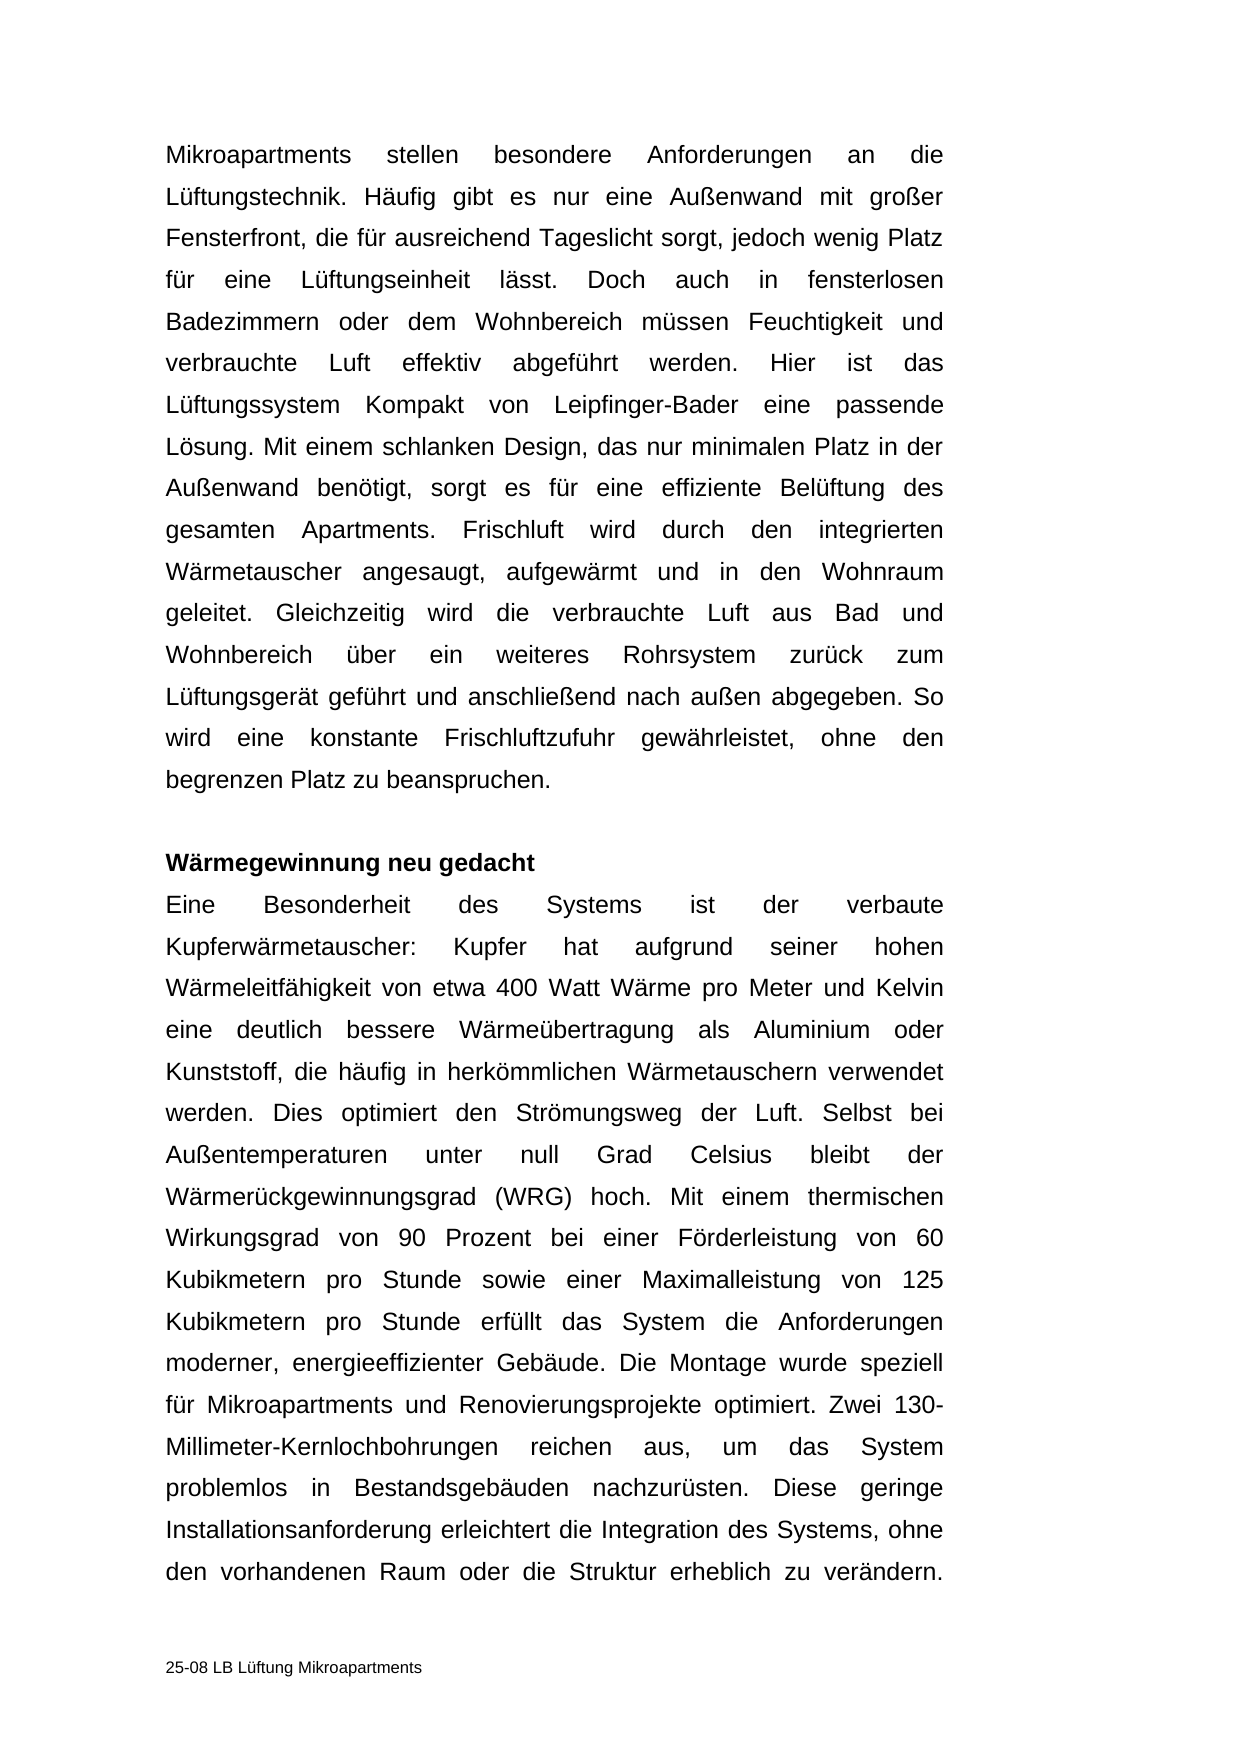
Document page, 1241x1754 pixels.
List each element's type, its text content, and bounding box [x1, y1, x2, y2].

text Wärmegewinnung neu gedacht [165, 838, 945, 880]
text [165, 880, 945, 1588]
text Mikroapartments stellen besondere Anforderungen an die Lüftungstechnik. Häufig gibt es nur eine Außenwand mit großer Fensterfront, die für ausreichend Tageslicht sorgt, jedoch wenig Platz für eine Lüftungseinheit lässt. Doch auch in fensterlosen Badezimmern oder dem Wohnbereich müssen Feuchtigkeit und verbrauchte Luft effektiv abgeführt werden. Hier ist das Lüftungssystem Kompakt von Leipfinger-Bader eine passende Lösung. Mit einem schlanken Design, das nur minimalen Platz in der Außenwand benötigt, sorgt es für eine effiziente Belüftung des gesamten Apartments. Frischluft wird durch den integrierten Wärmetauscher angesaugt, aufgewärmt und in den Wohnraum geleitet. Gleichzeitig wird die verbrauchte Luft aus Bad und Wohnbereich über ein weiteres Rohrsystem zurück zum Lüftungsgerät geführt und anschließend nach außen abgegeben. So wird eine konstante Frischluftzufuhr gewährleistet, ohne den begrenzen Platz zu beanspruchen. [165, 130, 945, 797]
